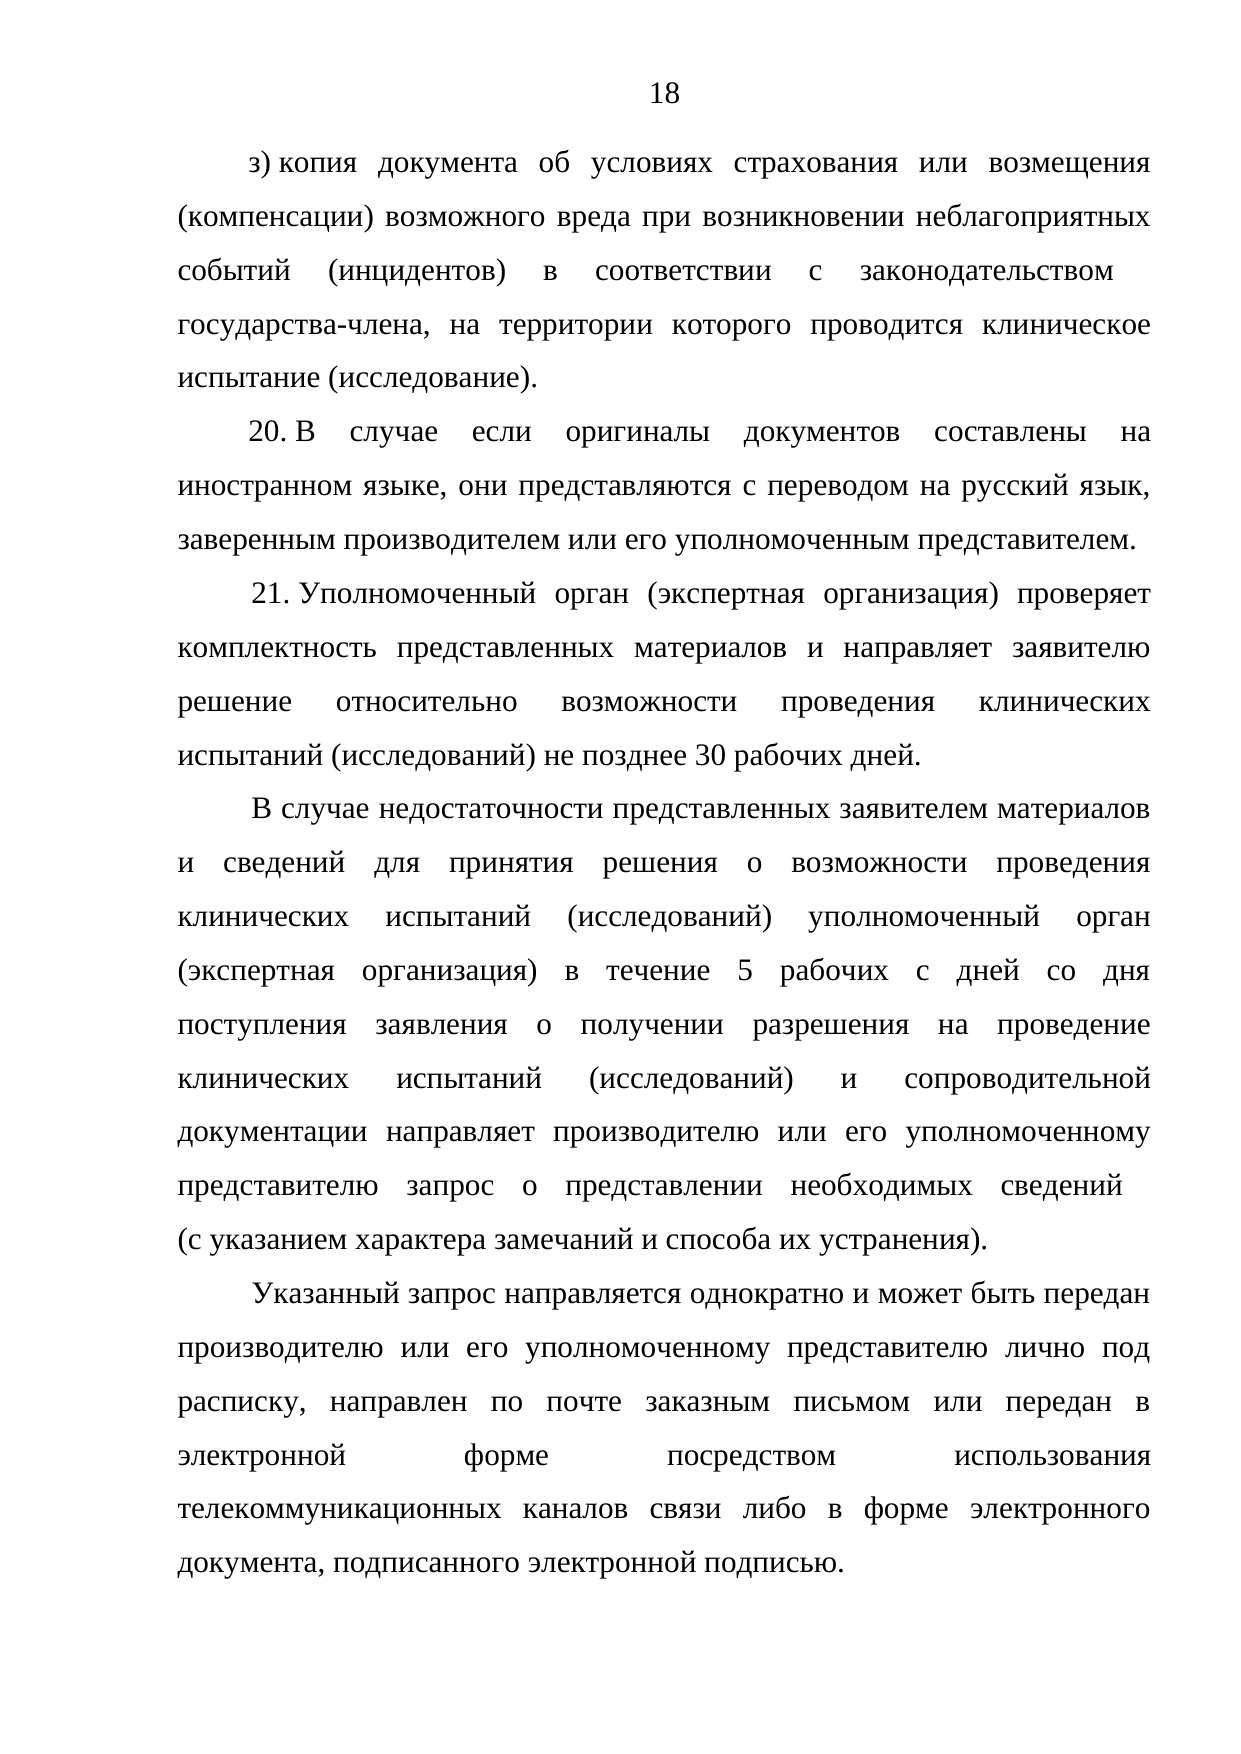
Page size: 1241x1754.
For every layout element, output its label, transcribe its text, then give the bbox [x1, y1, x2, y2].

text 21. Уполномоченный орган (экспертная организация) проверяет комплектность представленных материалов и направляет заявителю решение относительно возможности проведения клинических испытаний (исследований) не позднее 30 рабочих дней. [177, 574, 1152, 772]
text В случае недостаточности представленных заявителем материалов и сведений для принятия решения о возможности проведения клинических испытаний (исследований) уполномоченный орган (экспертная организация) в течение 5 рабочих с дней со дня поступления заявления о получении разрешения на проведение клинических испытаний (исследований) и сопроводительной документации направляет производителю или его уполномоченному представителю запрос о представлении необходимых сведений (с указанием характера замечаний и способа их устранения). [177, 789, 1152, 1256]
text з) копия документа об условиях страхования или возмещения (компенсации) возможного вреда при возникновении неблагоприятных событий (инцидентов) в соответствии с законодательством государства-члена, на территории которого проводится клиническое испытание (исследование). [177, 143, 1152, 395]
text Указанный запрос направляется однократно и может быть передан производителю или его уполномоченному представителю лично под расписку, направлен по почте заказным письмом или передан в электронной форме посредством использования телекоммуникационных каналов связи либо в форме электронного документа, подписанного электронной подписью. [177, 1274, 1152, 1579]
text 20. В случае если оригиналы документов составлены на иностранном языке, они представляются с переводом на русский язык, заверенным производителем или его уполномоченным представителем. [177, 413, 1152, 556]
